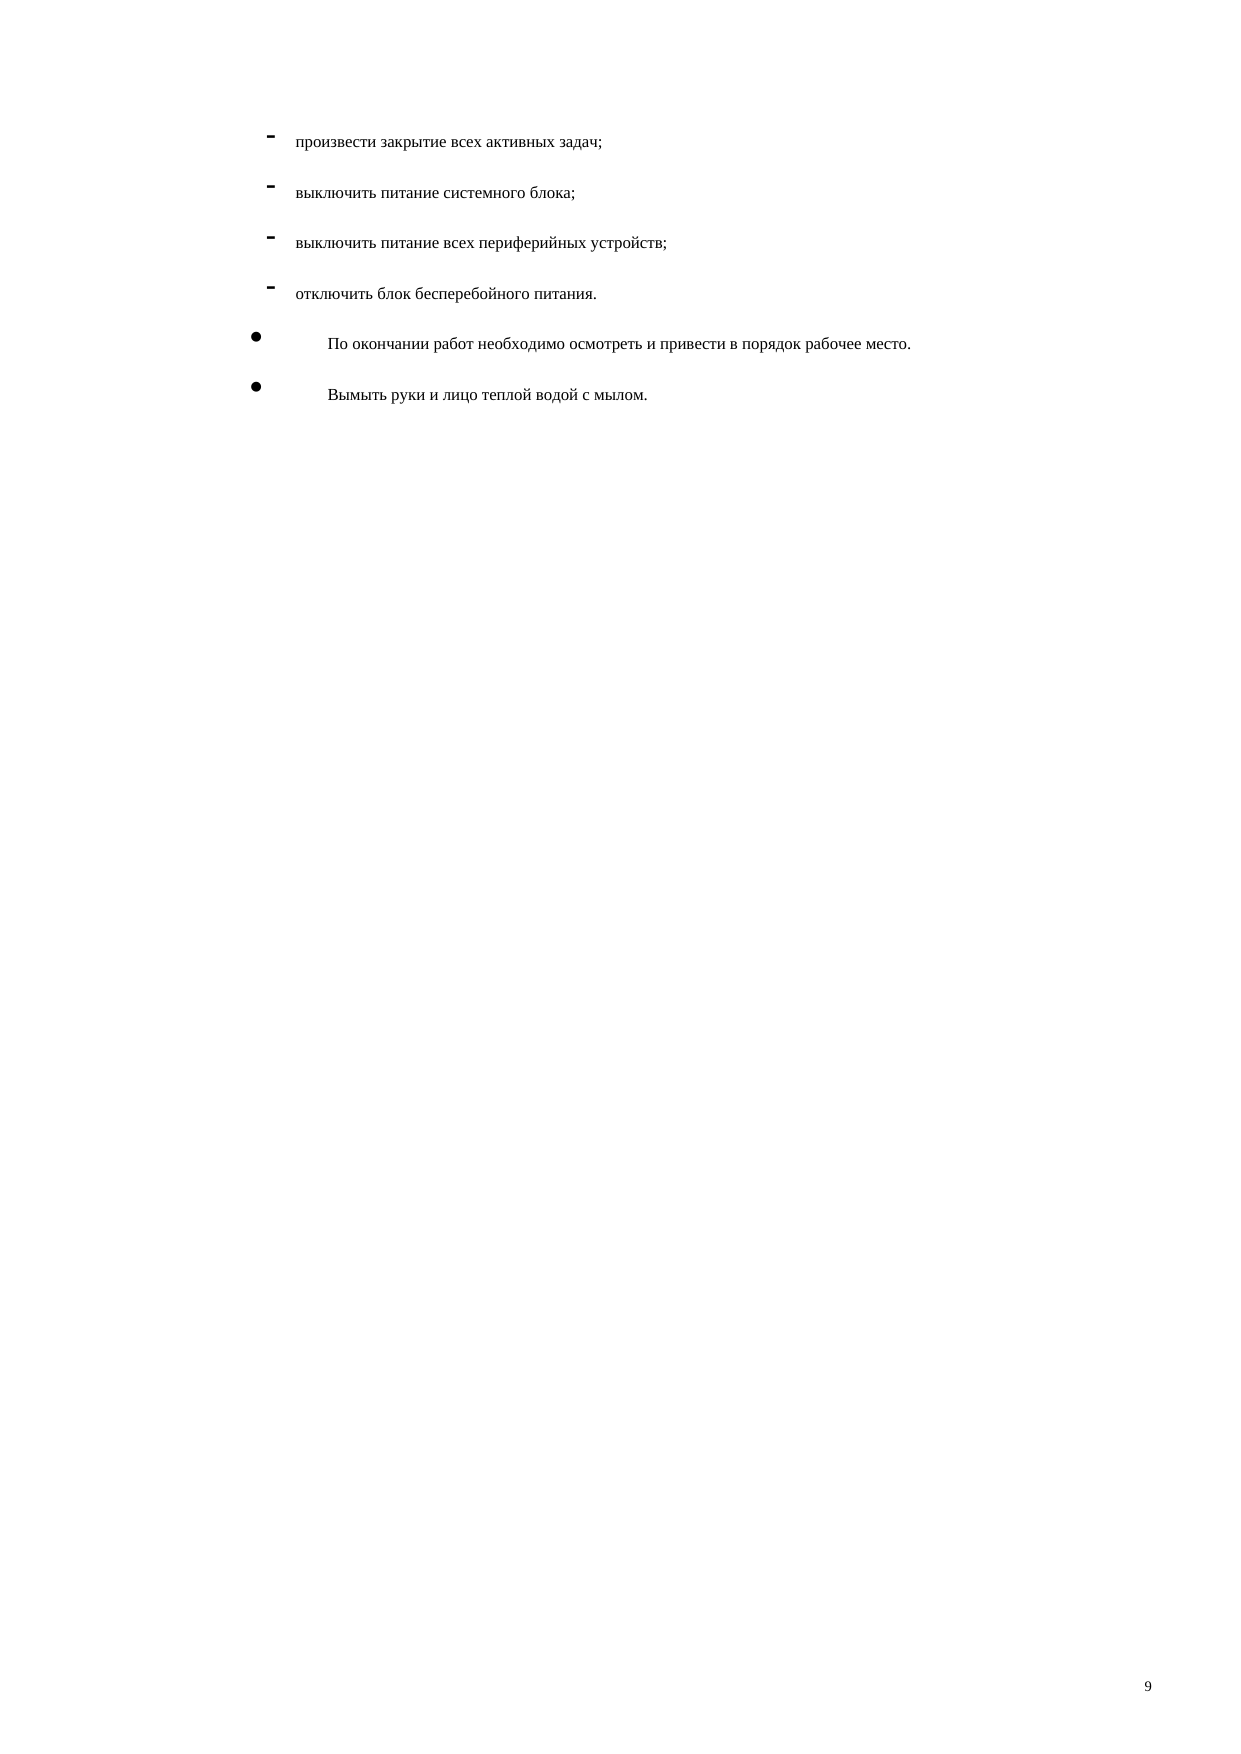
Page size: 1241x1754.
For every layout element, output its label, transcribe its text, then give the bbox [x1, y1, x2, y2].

list Вымыть руки и лицо теплой водой с мылом. [177, 370, 1152, 404]
list отключить блок бесперебойного питания. [177, 269, 1152, 303]
list По окончании работ необходимо осмотреть и привести в порядок рабочее место. [177, 320, 1152, 353]
list выключить питание всех периферийных устройств; [177, 219, 1152, 253]
list выключить питание системного блока; [177, 168, 1152, 202]
list произвести закрытие всех активных задач; [177, 118, 1152, 152]
